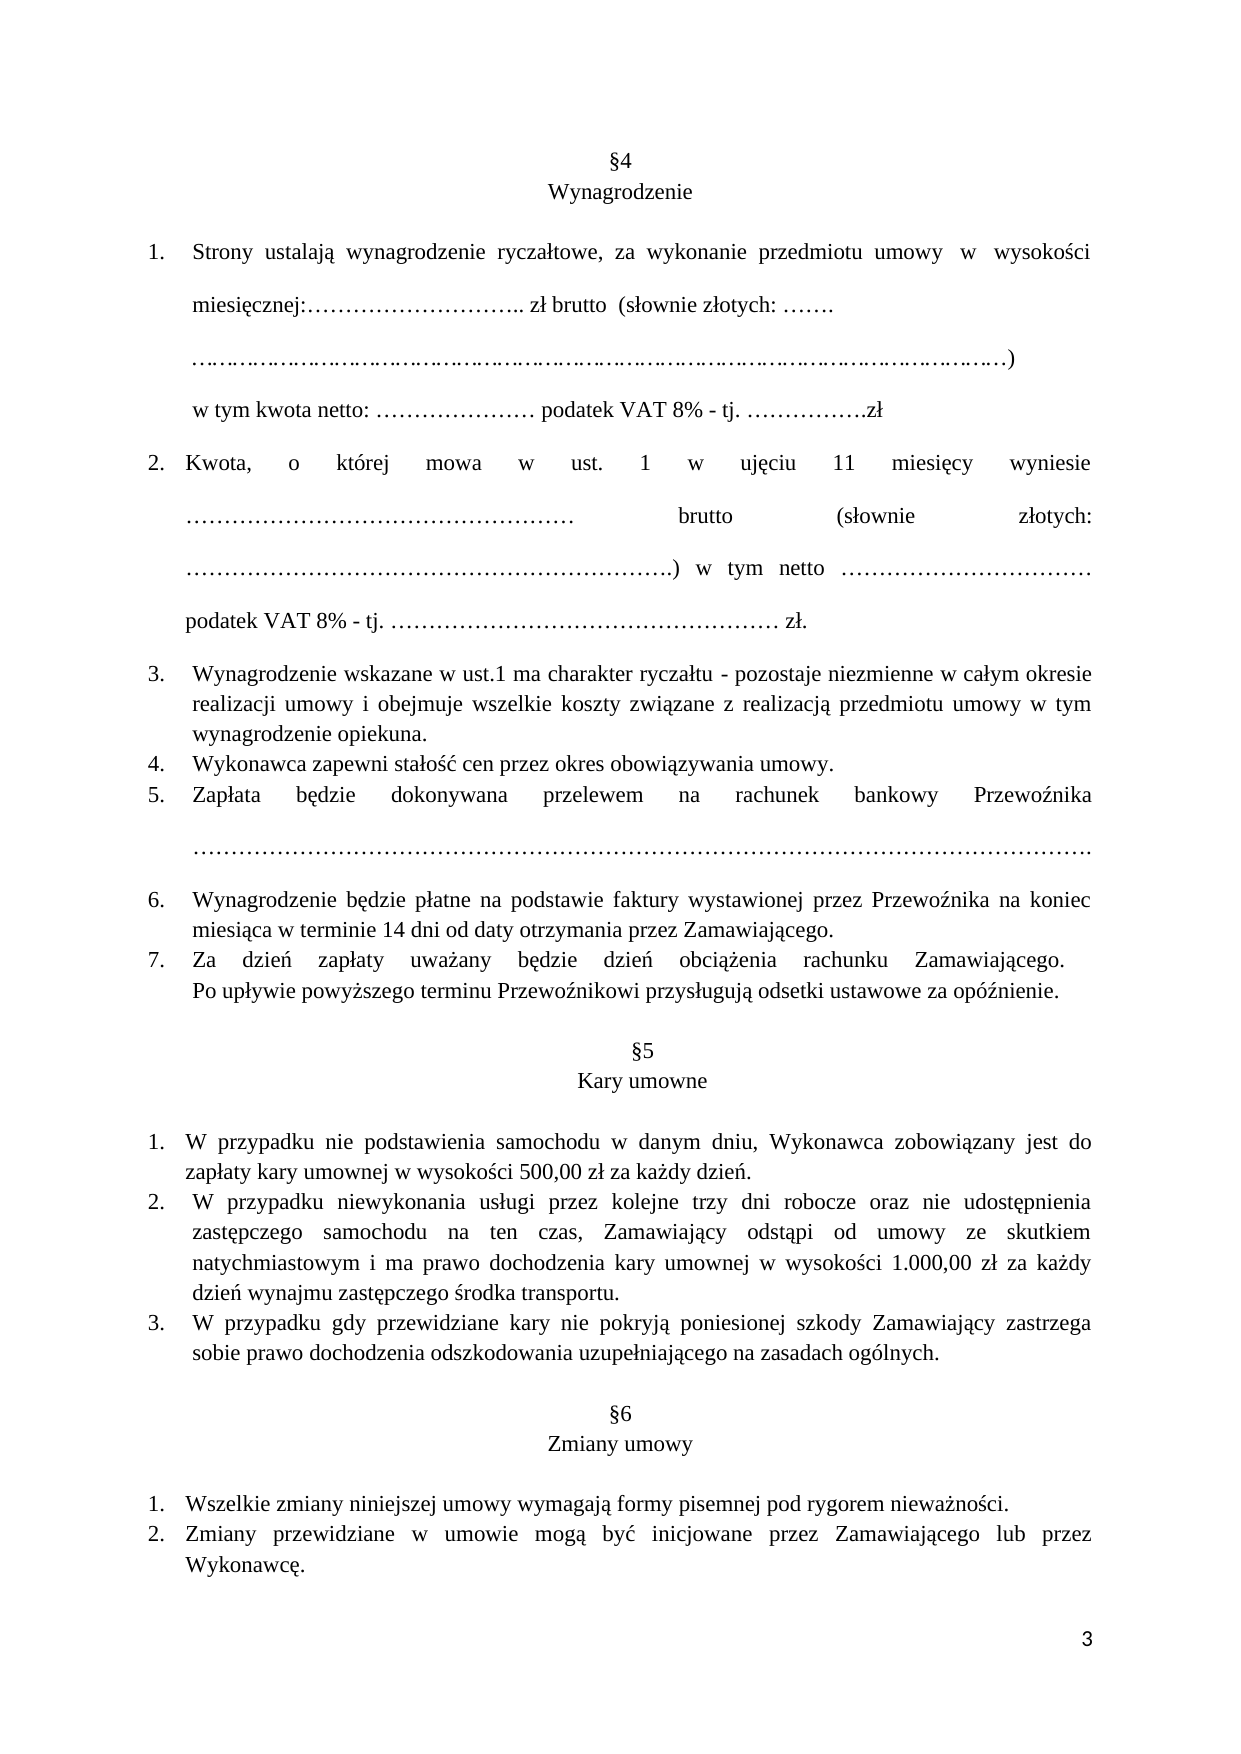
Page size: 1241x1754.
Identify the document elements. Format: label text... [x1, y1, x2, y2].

list Kwota, o której mowa w ust. 1 w ujęciu 11 miesięcy wyniesie …………………………………………… brutto (słownie złotych: ……………………………………………………….) w tym netto …………………………… podatek VAT 8% - tj. …………………………………………… zł. [148, 449, 1093, 633]
list W przypadku niewykonania usługi przez kolejne trzy dni robocze oraz nie udostępnienia zastępczego samochodu na ten czas, Zamawiający odstąpi od umowy ze skutkiem natychmiastowym i ma prawo dochodzenia kary umownej w wysokości 1.000,00 zł za każdy dzień wynajmu zastępczego środka transportu. [148, 1188, 1093, 1305]
list Wynagrodzenie będzie płatne na podstawie faktury wystawionej przez Przewoźnika na koniec miesiąca w terminie 14 dni od daty otrzymania przez Zamawiającego. [148, 886, 1093, 943]
list Strony ustalają wynagrodzenie ryczałtowe, za wykonanie przedmiotu umowy w wysokości miesięcznej:……………………….. zł brutto (słownie złotych: …….…………………………………………………………………………………………………………) w tym kwota netto: ………………… podatek VAT 8% - tj. …………….zł [148, 238, 1093, 423]
list W przypadku nie podstawienia samochodu w danym dniu, Wykonawca zobowiązany jest do zapłaty kary umownej w wysokości 500,00 zł za każdy dzień. [148, 1128, 1093, 1184]
list Kary umowne [192, 1067, 1093, 1094]
list Wykonawca zapewni stałość cen przez okres obowiązywania umowy. [148, 751, 1093, 777]
list Wszelkie zmiany niniejszej umowy wymagają formy pisemnej pod rygorem nieważności. [148, 1490, 1093, 1517]
list Wynagrodzenie wskazane w ust.1 ma charakter ryczałtu - pozostaje niezmienne w całym okresie realizacji umowy i obejmuje wszelkie koszty związane z realizacją przedmiotu umowy w tym wynagrodzenie opiekuna. [148, 660, 1093, 747]
list Zmiany przewidziane w umowie mogą być inicjowane przez Zamawiającego lub przez Wykonawcę. [148, 1521, 1093, 1577]
list W przypadku gdy przewidziane kary nie pokryją poniesionej szkody Zamawiający zastrzega sobie prawo dochodzenia odszkodowania uzupełniającego na zasadach ogólnych. [148, 1309, 1093, 1366]
list Zapłata będzie dokonywana przelewem na rachunek bankowy Przewoźnika ………………………………………………………………………………………………………. [148, 781, 1093, 860]
text Wynagrodzenie [148, 178, 1093, 204]
list §5 [192, 1037, 1093, 1063]
text §6 [148, 1400, 1093, 1426]
text Zmiany umowy [148, 1430, 1093, 1456]
text §4 [148, 148, 1093, 174]
list Za dzień zapłaty uważany będzie dzień obciążenia rachunku Zamawiającego. Po upływie powyższego terminu Przewoźnikowi przysługują odsetki ustawowe za opóźnienie. [148, 947, 1093, 1003]
